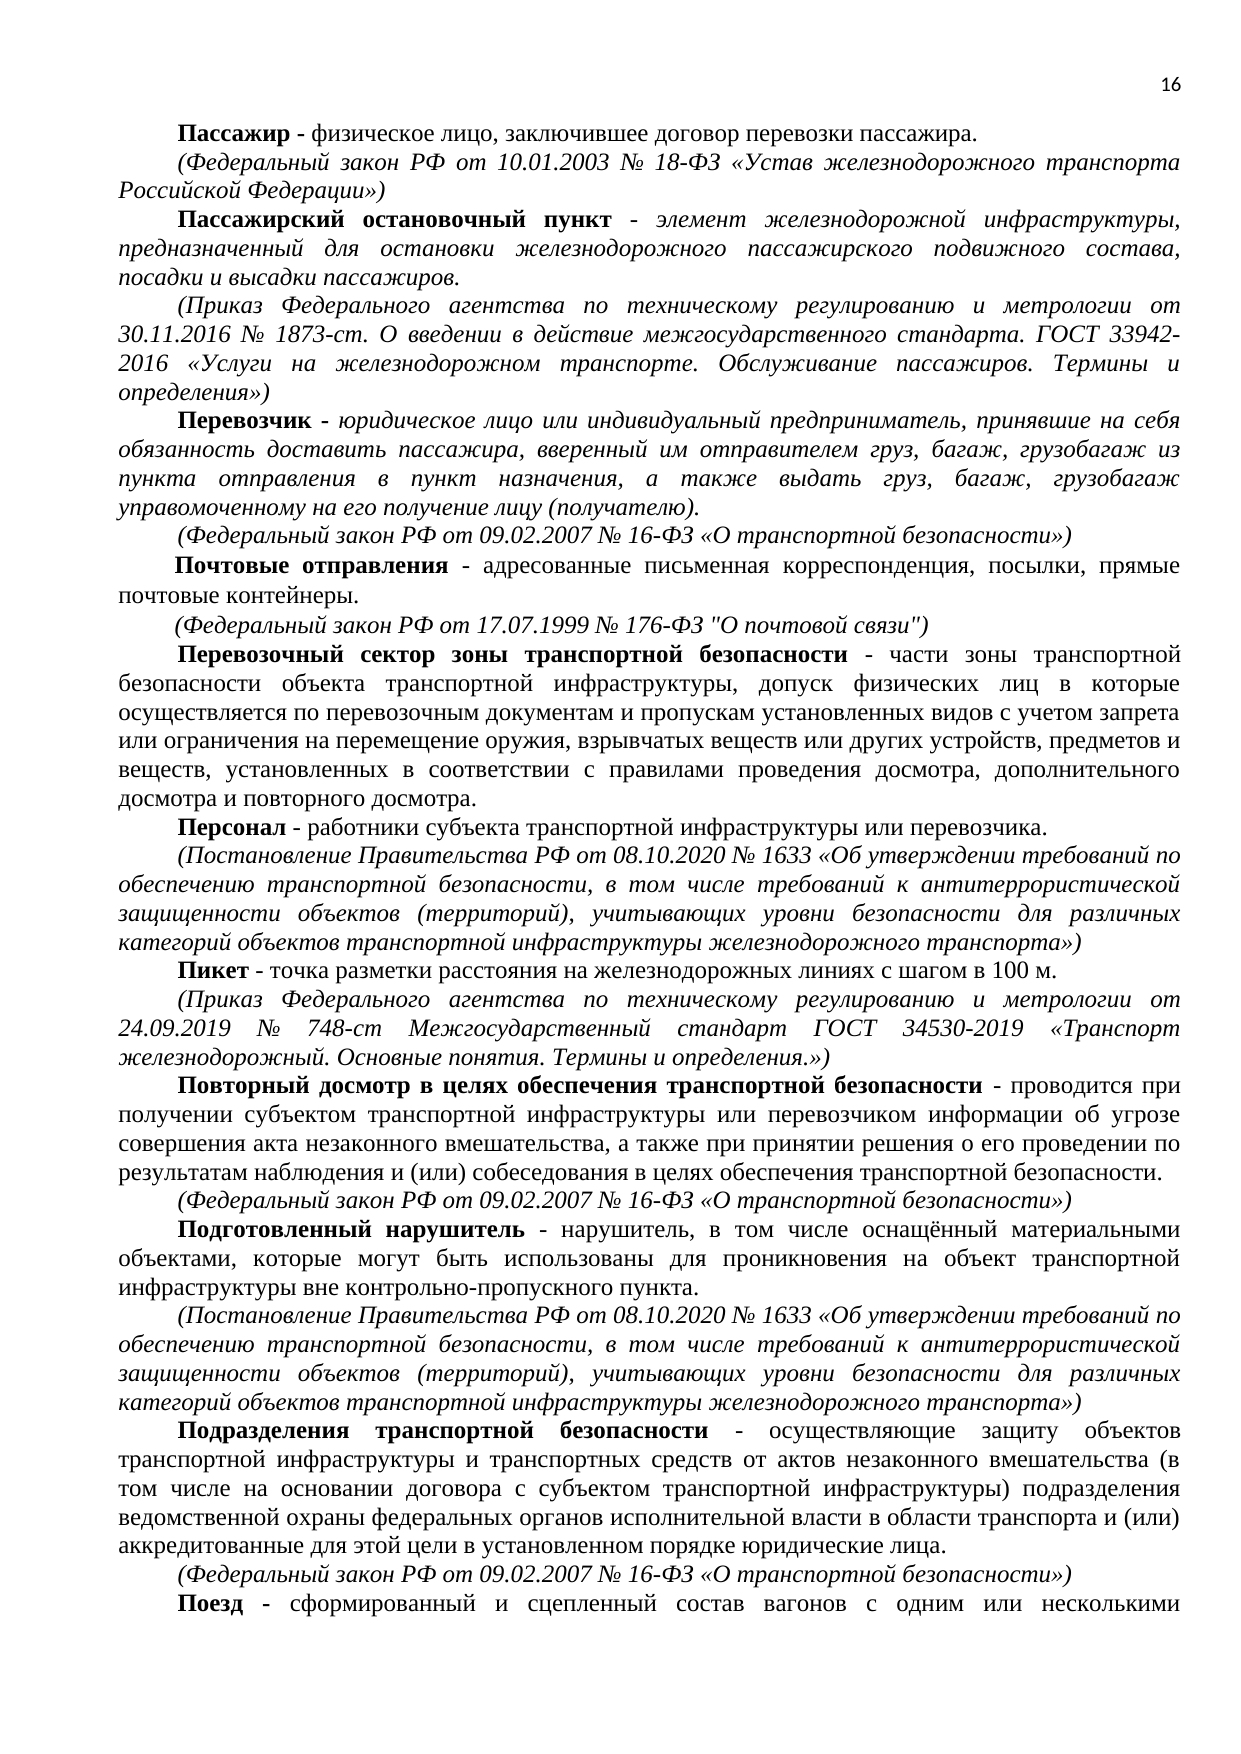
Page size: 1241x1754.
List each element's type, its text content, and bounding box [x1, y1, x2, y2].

text Почтовые отправления - адресованные письменная корреспонденция, посылки, прямые почтовые контейнеры. [118, 549, 1181, 609]
text Персонал - работники субъекта транспортной инфраструктуры или перевозчика. [118, 812, 1181, 841]
text Повторный досмотр в целях обеспечения транспортной безопасности - проводится при получении субъектом транспортной инфраструктуры или перевозчиком информации об угрозе совершения акта незаконного вмешательства, а также при принятии решения о его проведении по результатам наблюдения и (или) собеседования в целях обеспечения транспортной безопасности. [118, 1071, 1181, 1186]
text Пассажирский остановочный пункт - элемент железнодорожной инфраструктуры, предназначенный для остановки железнодорожного пассажирского подвижного состава, посадки и высадки пассажиров. [118, 204, 1181, 291]
text (Постановление Правительства РФ от 08.10.2020 № 1633 «Об утверждении требований по обеспечению транспортной безопасности, в том числе требований к антитеррористической защищенности объектов (территорий), учитывающих уровни безопасности для различных категорий объектов транспортной инфраструктуры железнодорожного транспорта») [118, 841, 1181, 956]
text Перевозчик - юридическое лицо или индивидуальный предприниматель, принявшие на себя обязанность доставить пассажира, вверенный им отправителем груз, багаж, грузобагаж из пункта отправления в пункт назначения, а также выдать груз, багаж, грузобагаж управомоченному на его получение лицу (получателю). [118, 406, 1181, 521]
text (Федеральный закон РФ от 09.02.2007 № 16-ФЗ «О транспортной безопасности») [118, 521, 1181, 549]
text (Федеральный закон РФ от 09.02.2007 № 16-ФЗ «О транспортной безопасности») [118, 1559, 1181, 1588]
text Перевозочный сектор зоны транспортной безопасности - части зоны транспортной безопасности объекта транспортной инфраструктуры, допуск физических лиц в которые осуществляется по перевозочным документам и пропускам установленных видов с учетом запрета или ограничения на перемещение оружия, взрывчатых веществ или других устройств, предметов и веществ, установленных в соответствии с правилами проведения досмотра, дополнительного досмотра и повторного досмотра. [118, 639, 1181, 812]
text (Приказ Федерального агентства по техническому регулированию и метрологии от 30.11.2016 № 1873-ст. О введении в действие межгосударственного стандарта. ГОСТ 33942-2016 «Услуги на железнодорожном транспорте. Обслуживание пассажиров. Термины и определения») [118, 291, 1181, 406]
text Подразделения транспортной безопасности - осуществляющие защиту объектов транспортной инфраструктуры и транспортных средств от актов незаконного вмешательства (в том числе на основании договора с субъектом транспортной инфраструктуры) подразделения ведомственной охраны федеральных органов исполнительной власти в области транспорта и (или) аккредитованные для этой цели в установленном порядке юридические лица. [118, 1416, 1181, 1559]
text Пикет - точка разметки расстояния на железнодорожных линиях с шагом в 100 м. [118, 956, 1181, 984]
text (Федеральный закон РФ от 17.07.1999 № 176-ФЗ "О почтовой связи") [118, 609, 1181, 639]
text Пассажир - физическое лицо, заключившее договор перевозки пассажира. [118, 118, 1181, 147]
text (Федеральный закон РФ от 10.01.2003 № 18-ФЗ «Устав железнодорожного транспорта Российской Федерации») [118, 147, 1181, 204]
text (Федеральный закон РФ от 09.02.2007 № 16-ФЗ «О транспортной безопасности») [118, 1186, 1181, 1214]
text (Постановление Правительства РФ от 08.10.2020 № 1633 «Об утверждении требований по обеспечению транспортной безопасности, в том числе требований к антитеррористической защищенности объектов (территорий), учитывающих уровни безопасности для различных категорий объектов транспортной инфраструктуры железнодорожного транспорта») [118, 1301, 1181, 1416]
text (Приказ Федерального агентства по техническому регулированию и метрологии от 24.09.2019 № 748-ст Межгосударственный стандарт ГОСТ 34530-2019 «Транспорт железнодорожный. Основные понятия. Термины и определения.») [118, 984, 1181, 1071]
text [118, 1588, 1181, 1617]
text Подготовленный нарушитель - нарушитель, в том числе оснащённый материальными объектами, которые могут быть использованы для проникновения на объект транспортной инфраструктуры вне контрольно-пропускного пункта. [118, 1214, 1181, 1301]
